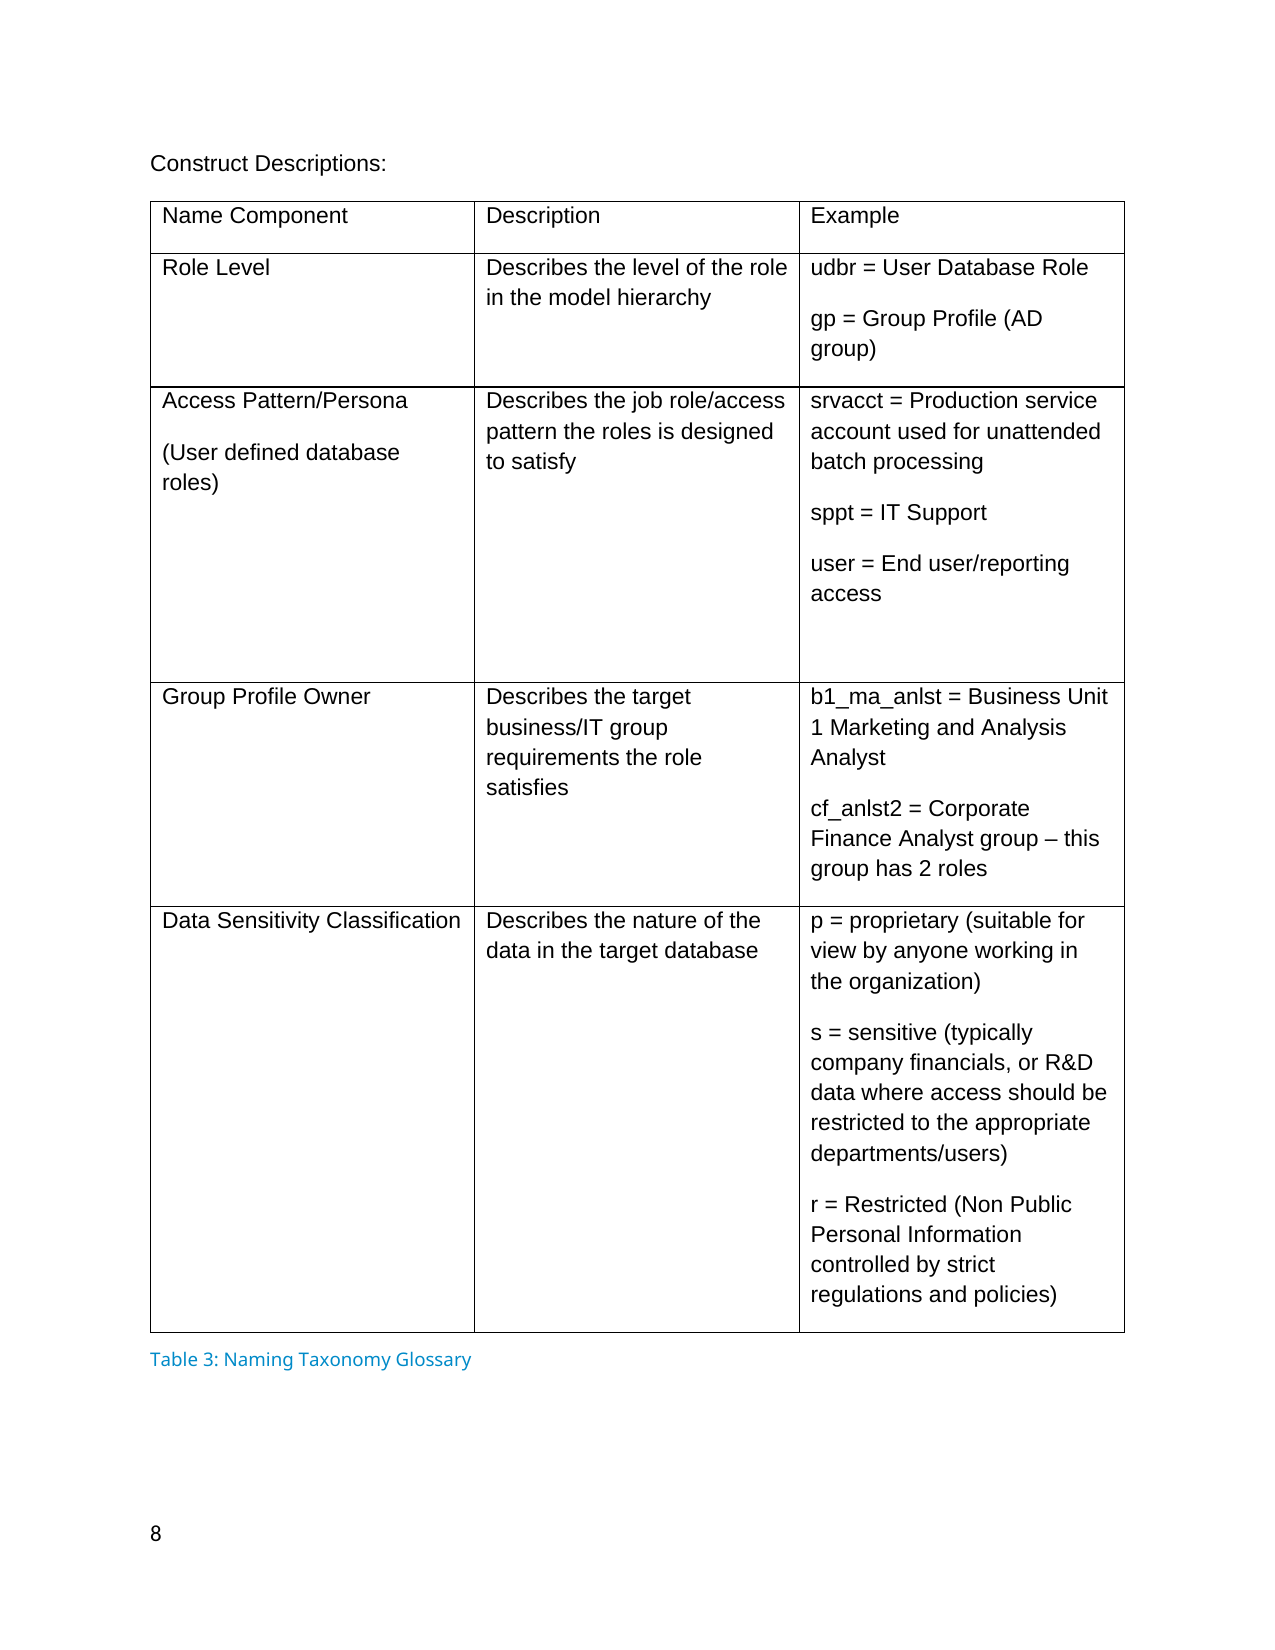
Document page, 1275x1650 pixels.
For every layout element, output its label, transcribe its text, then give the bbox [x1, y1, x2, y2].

table_cell srvacct = Production service account used for unattended batch processing sppt = IT Support user = End user/reporting access [800, 388, 1124, 682]
table_cell p = proprietary (suitable for view by anyone working in the organization) s = sensitive (typically company financials, or R&D data where access should be restricted to the appropriate departments/users) r = Restricted (Non Public Personal Information controlled by strict regulations and policies) [800, 907, 1124, 1332]
table_header Description [475, 202, 799, 253]
table_header Name Component [151, 202, 474, 253]
table_header Example [800, 202, 1124, 253]
table_cell Access Pattern/Persona (User defined database roles) [151, 388, 474, 682]
table_cell Describes the job role/access pattern the roles is designed to satisfy [475, 388, 799, 682]
text Construct Descriptions: [150, 150, 1125, 176]
table_cell Describes the target business/IT group requirements the role satisfies [475, 683, 799, 906]
table_cell Describes the nature of the data in the target database [475, 907, 799, 1332]
table_cell b1_ma_anlst = Business Unit 1 Marketing and Analysis Analyst cf_anlst2 = Corporate Finance Analyst group – this group has 2 roles [800, 683, 1124, 906]
table_cell udbr = User Database Role gp = Group Profile (AD group) [800, 254, 1124, 386]
table_cell Data Sensitivity Classification [151, 907, 474, 1332]
table_cell Group Profile Owner [151, 683, 474, 906]
table_cell Describes the level of the role in the model hierarchy [475, 254, 799, 386]
text Table 3: Naming Taxonomy Glossary [150, 1346, 1125, 1371]
table_cell Role Level [151, 254, 474, 386]
